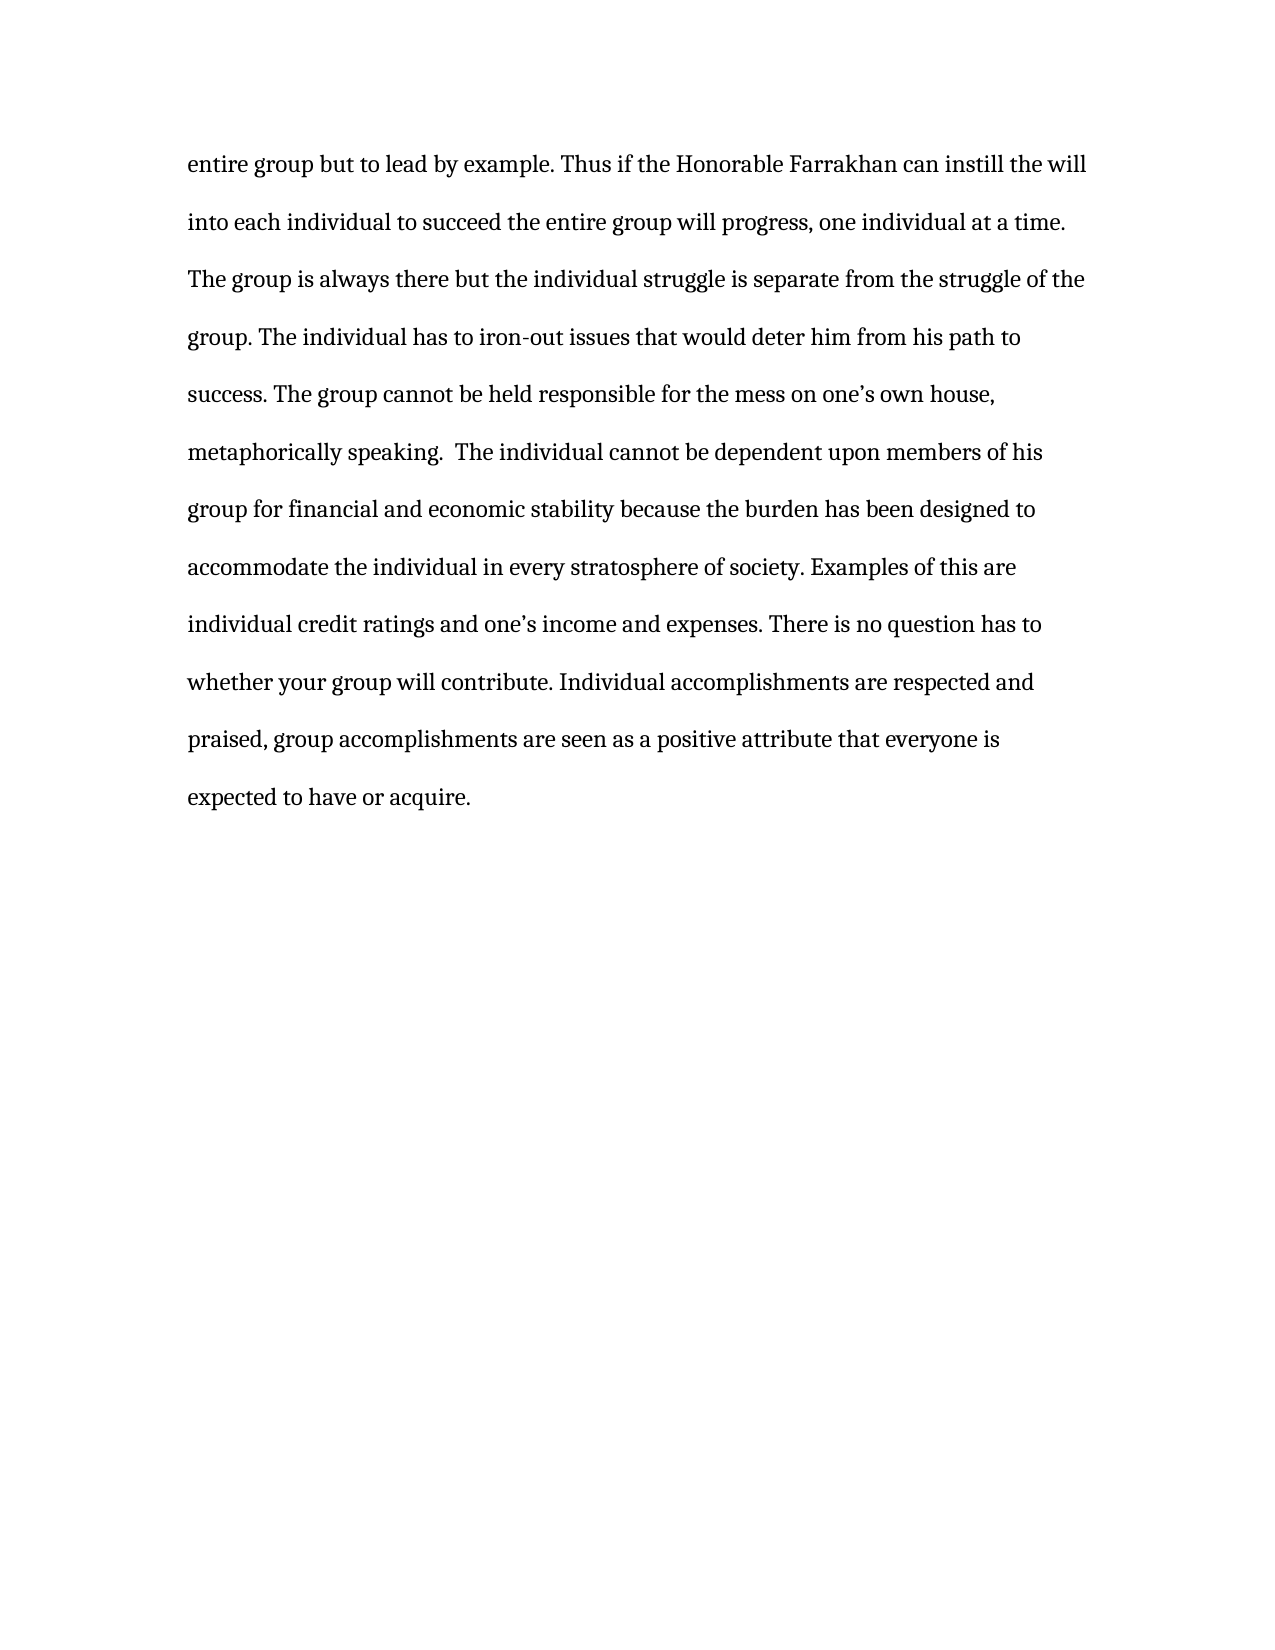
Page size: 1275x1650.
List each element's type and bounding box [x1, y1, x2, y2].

text [187, 150, 1087, 811]
